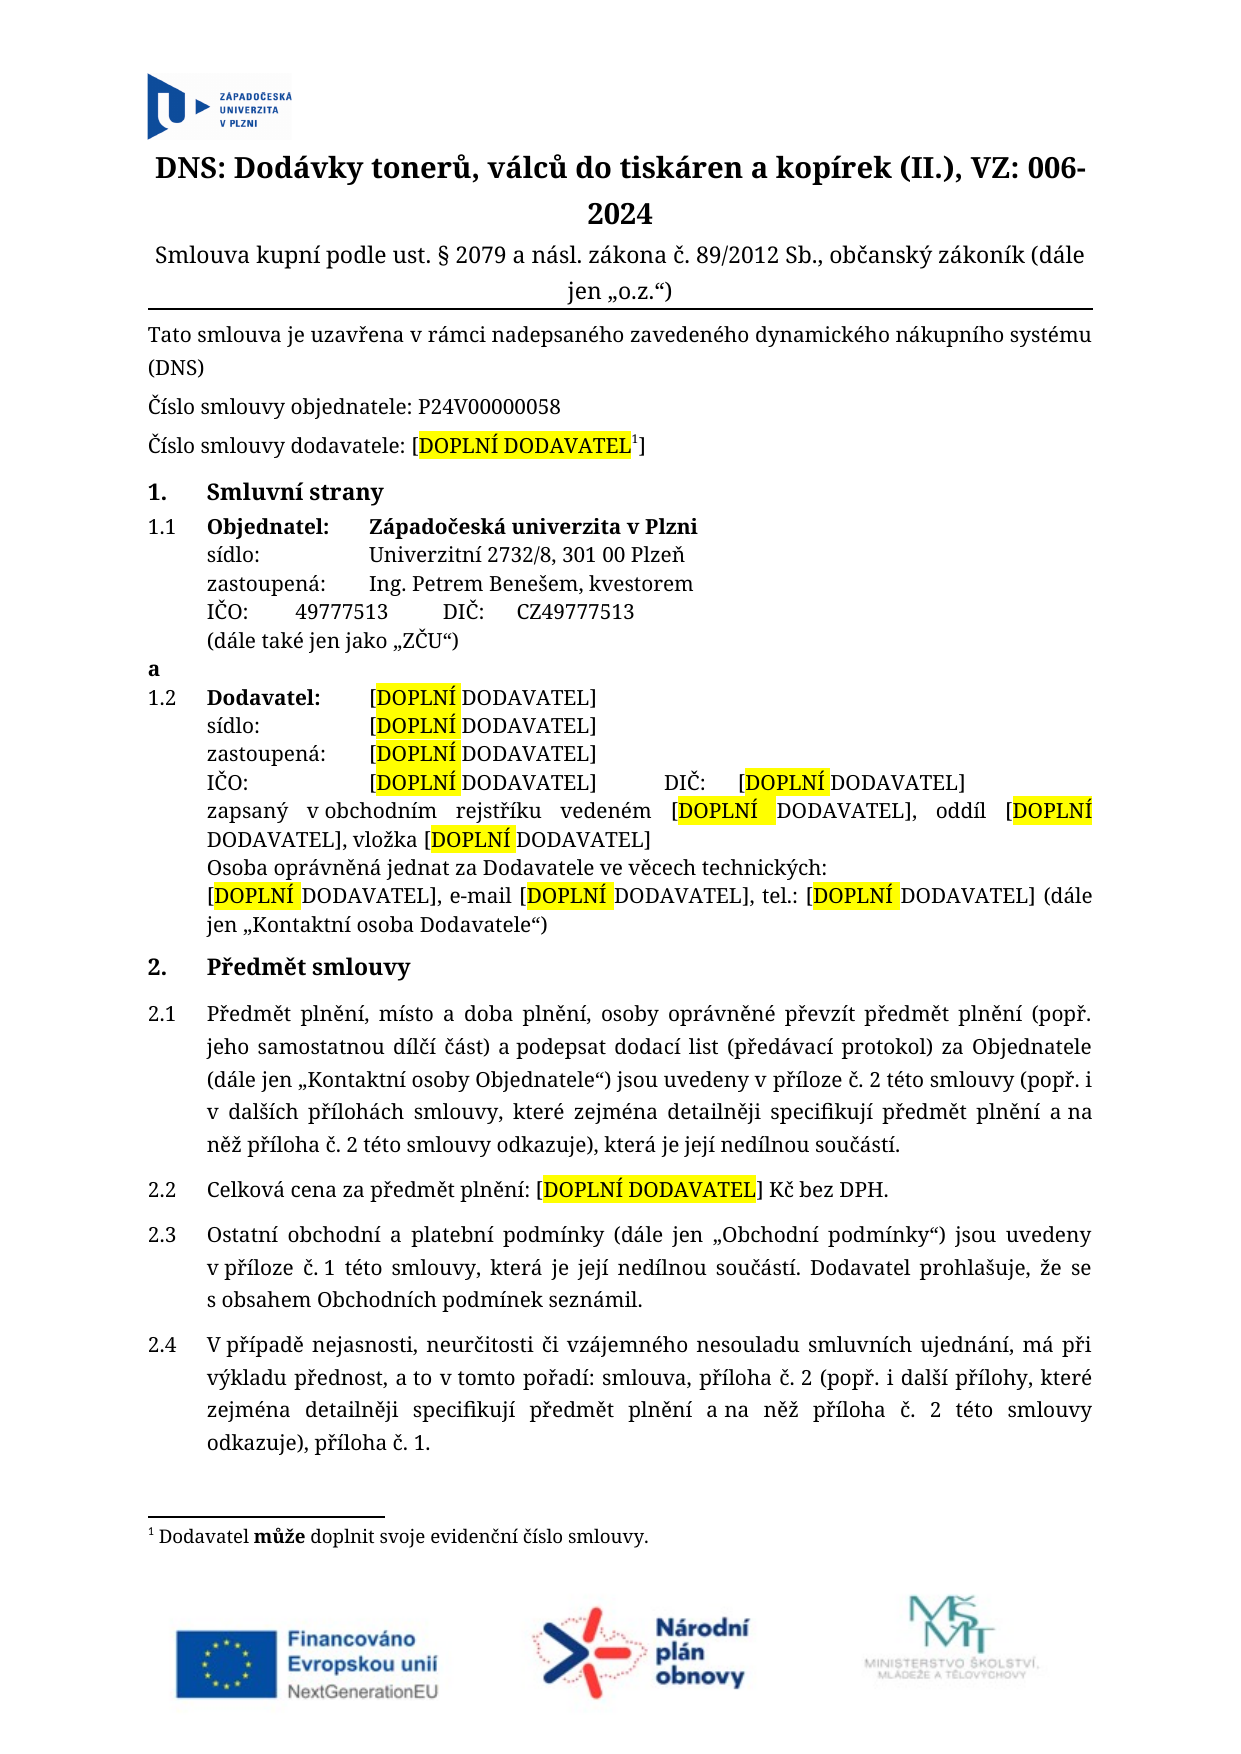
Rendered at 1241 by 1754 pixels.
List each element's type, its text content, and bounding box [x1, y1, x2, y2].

text zapsaný v obchodním rejstříku vedeném [DOPLNÍ DODAVATEL], oddíl [DOPLNÍ DODAVATEL], vložka [DOPLNÍ DODAVATEL] [207, 796, 1093, 853]
list Smluvní strany [148, 476, 1093, 507]
text Osoba oprávněná jednat za Dodavatele ve věcech technických: [207, 853, 1093, 882]
list Dodavatel: [DOPLNÍ DODAVATEL] [461, 683, 1093, 711]
picture [147, 73, 292, 140]
list Ostatní obchodní a platební podmínky (dále jen „Obchodní podmínky“) jsou uvedeny v příloze č. 1 této smlouvy, která je její nedílnou součástí. Dodavatel prohlašuje, že se s obsahem Obchodních podmínek seznámil. [148, 1220, 1093, 1314]
text zastoupená: [DOPLNÍ DODAVATEL] [207, 739, 1093, 768]
list Předmět smlouvy [148, 951, 1093, 982]
text Číslo smlouvy dodavatele: [DOPLNÍ DODAVATEL] [148, 431, 419, 459]
text sídlo: Univerzitní 2732/8, 301 00 Plzeň [207, 540, 1093, 569]
picture [147, 1548, 1093, 1726]
text Tato smlouva je uzavřena v rámci nadepsaného zavedeného dynamického nákupního systému (DNS) [148, 321, 1093, 382]
text sídlo: [DOPLNÍ DODAVATEL] [207, 711, 376, 739]
list V případě nejasnosti, neurčitosti či vzájemného nesouladu smluvních ujednání, má při výkladu přednost, a to v tomto pořadí: smlouva, příloha č. 2 (popř. i další přílohy, které zejména detailněji specifikují předmět plnění a na něž příloha č. 2 této smlouvy odkazuje), příloha č. 1. [148, 1330, 1093, 1457]
text Číslo smlouvy objednatele: P24V00000058 [148, 392, 1093, 421]
text Smlouva kupní podle ust. § 2079 a násl. zákona č. 89/2012 Sb., občanský zákoník (dále jen „o.z.“) [148, 239, 1093, 308]
text Číslo smlouvy dodavatele: [DOPLNÍ DODAVATEL] [631, 431, 1093, 459]
text zastoupená: Ing. Petrem Benešem, kvestorem [207, 569, 1093, 597]
list Předmět plnění, místo a doba plnění, osoby oprávněné převzít předmět plnění (popř. jeho samostatnou dílčí část) a podepsat dodací list (předávací protokol) za Objednatele (dále jen „Kontaktní osoby Objednatele“) jsou uvedeny v příloze č. 2 této smlouvy (popř. i v dalších přílohách smlouvy, které zejména detailněji specifikují předmět plnění a na něž příloha č. 2 této smlouvy odkazuje), která je její nedílnou součástí. [148, 999, 1093, 1158]
list Celková cena za předmět plnění: [DOPLNÍ DODAVATEL] Kč bez DPH. [756, 1175, 1093, 1203]
text sídlo: [DOPLNÍ DODAVATEL] [461, 711, 1093, 739]
list Celková cena za předmět plnění: [DOPLNÍ DODAVATEL] Kč bez DPH. [148, 1175, 543, 1203]
text IČO: [DOPLNÍ DODAVATEL] DIČ: [DOPLNÍ DODAVATEL] [830, 768, 1093, 796]
list Objednatel: Západočeská univerzita v Plzni [148, 512, 1093, 540]
text DNS: Dodávky tonerů, válců do tiskáren a kopírek (II.), VZ: 006-2024 [148, 148, 1093, 233]
text IČO: 49777513 DIČ: CZ49777513 [207, 597, 1093, 626]
text (dále také jen jako „ZČU“) [207, 626, 1093, 654]
text IČO: [DOPLNÍ DODAVATEL] DIČ: [DOPLNÍ DODAVATEL] [207, 768, 376, 796]
list Dodavatel: [DOPLNÍ DODAVATEL] [148, 683, 376, 711]
text a [148, 654, 1093, 683]
text [DOPLNÍ DODAVATEL], e-mail [DOPLNÍ DODAVATEL], tel.: [DOPLNÍ DODAVATEL] (dále jen „Kontaktní osoba Dodavatele“) [207, 882, 1093, 938]
text IČO: [DOPLNÍ DODAVATEL] DIČ: [DOPLNÍ DODAVATEL] [461, 768, 745, 796]
